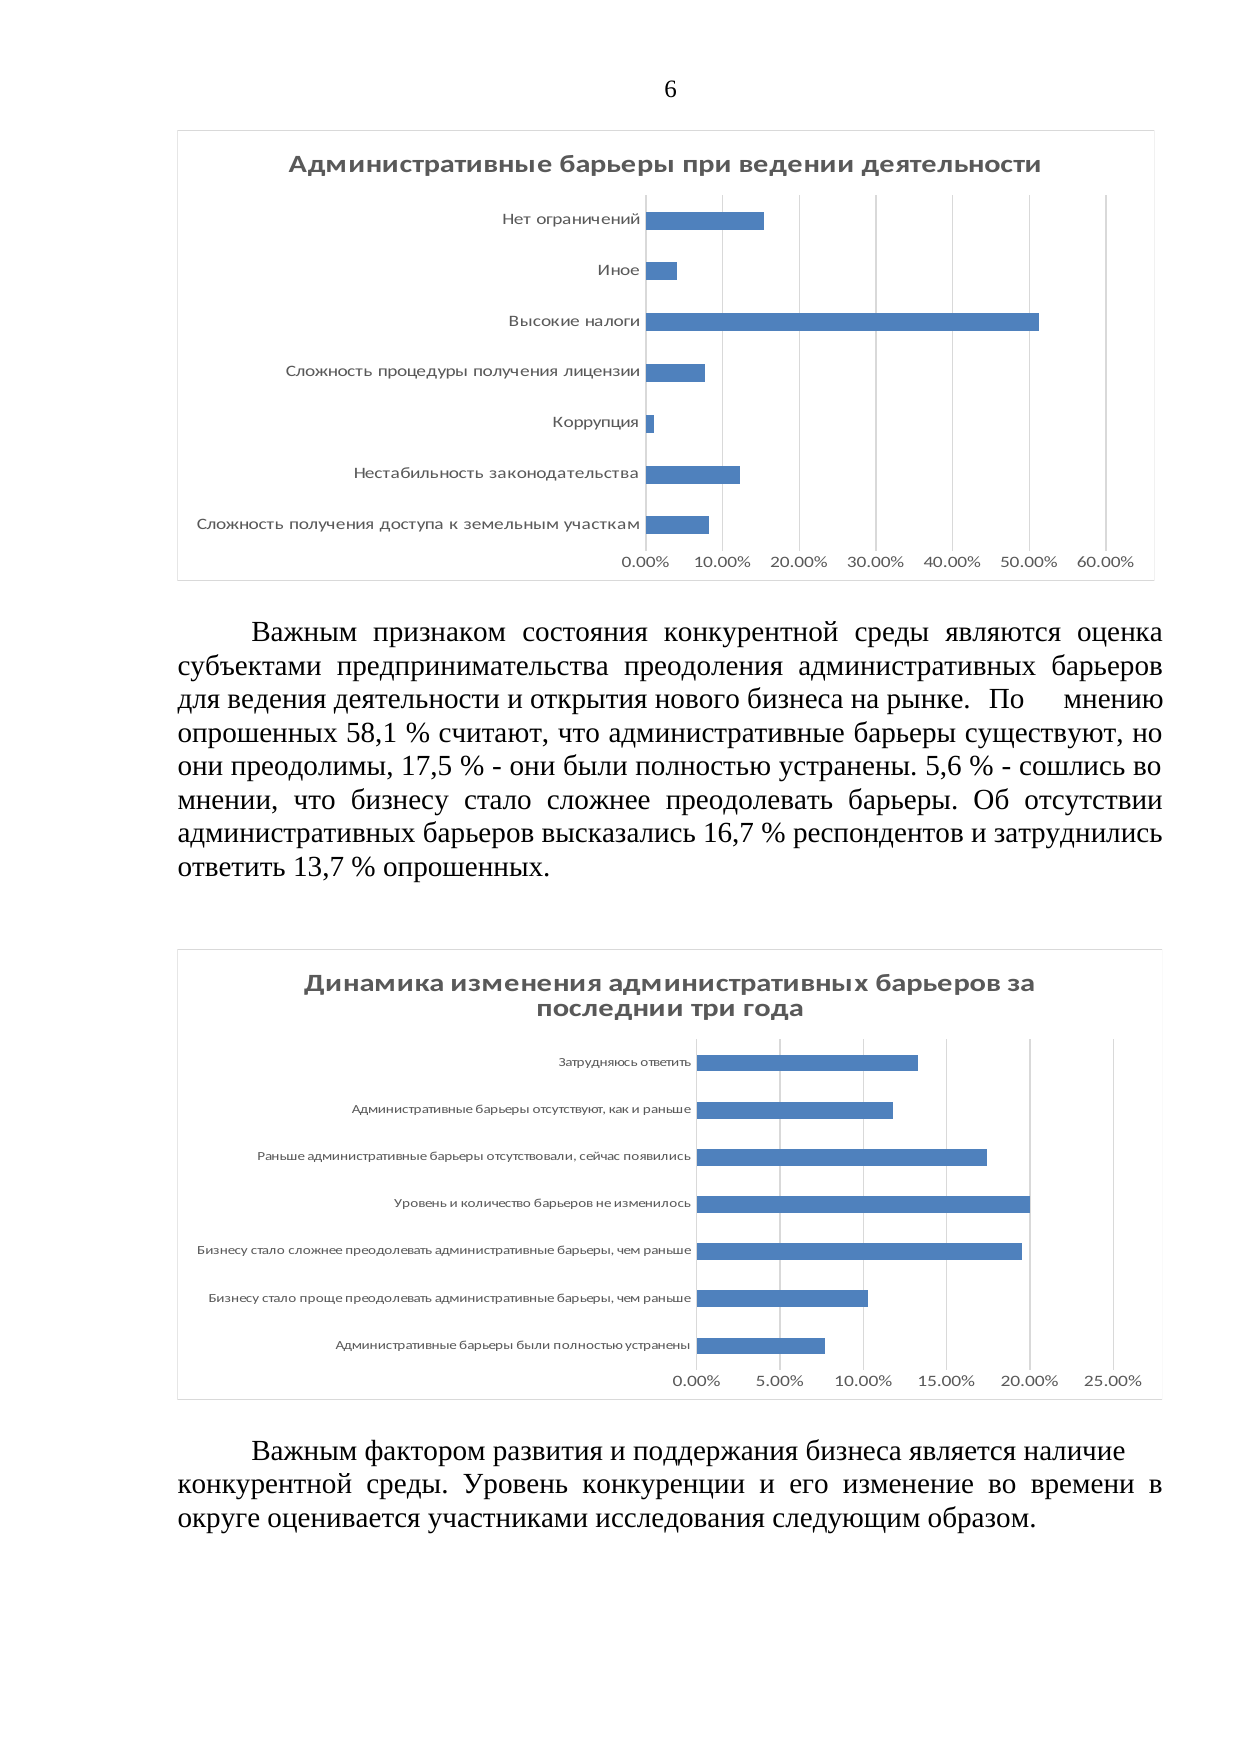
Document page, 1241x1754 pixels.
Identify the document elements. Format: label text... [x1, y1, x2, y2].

text Важным фактором развития и поддержания бизнеса является наличие [177, 1433, 1163, 1467]
text Важным признаком состояния конкурентной среды являются оценка субъектами предпринимательства преодоления административных барьеров для ведения деятельности и открытия нового бизнеса на рынке. По мнению опрошенных 58,1 % считают, что административные барьеры существуют, но они преодолимы, 17,5 % - они были полностью устранены. 5,6 % - сошлись во мнении, что бизнесу стало сложнее преодолевать барьеры. Об отсутствии административных барьеров высказались 16,7 % респондентов и затруднились ответить 13,7 % опрошенных. [177, 614, 1163, 882]
text конкурентной среды. Уровень конкуренции и его изменение во времени в округе оценивается участниками исследования следующим образом. [177, 1467, 1163, 1534]
